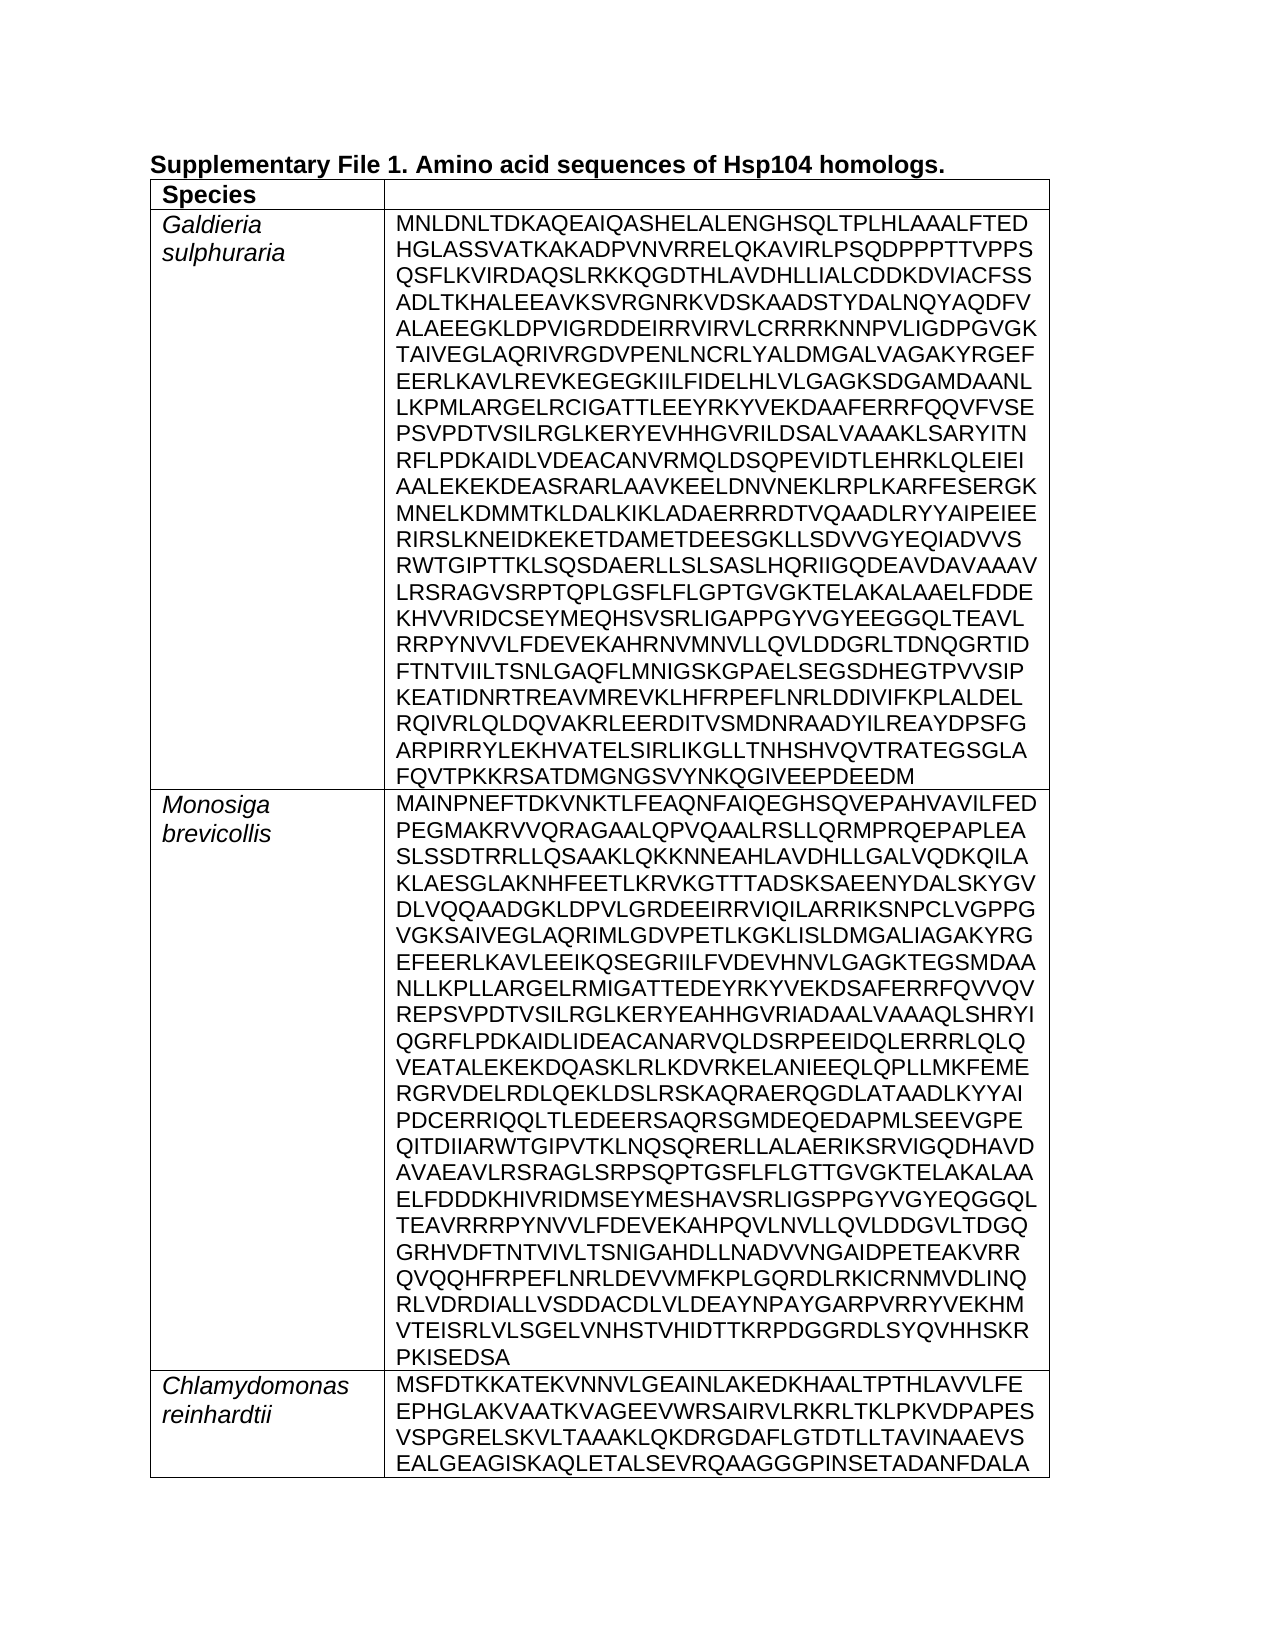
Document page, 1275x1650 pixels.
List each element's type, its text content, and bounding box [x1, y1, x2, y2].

table_cell Galdieria sulphuraria [151, 210, 384, 789]
table_cell MAINPNEFTDKVNKTLFEAQNFAIQEGHSQVEPAHVAVILFEDPEGMAKRVVQRAGAALQPVQAALRSLLQRMPRQEPAPLEASLSSDTRRLLQSAAKLQKKNNEAHLAVDHLLGALVQDKQILAKLAESGLAKNHFEETLKRVKGTTTADSKSAEENYDALSKYGVDLVQQAADGKLDPVLGRDEEIRRVIQILARRIKSNPCLVGPPGVGKSAIVEGLAQRIMLGDVPETLKGKLISLDMGALIAGAKYRGEFEERLKAVLEEIKQSEGRIILFVDEVHNVLGAGKTEGSMDAANLLKPLLARGELRMIGATTEDEYRKYVEKDSAFERRFQVVQVREPSVPDTVSILRGLKERYEAHHGVRIADAALVAAAQLSHRYIQGRFLPDKAIDLIDEACANARVQLDSRPEEIDQLERRRLQLQVEATALEKEKDQASKLRLKDVRKELANIEEQLQPLLMKFEMERGRVDELRDLQEKLDSLRSKAQRAERQGDLATAADLKYYAIPDCERRIQQLTLEDEERSAQRSGMDEQEDAPMLSEEVGPEQITDIIARWTGIPVTKLNQSQRERLLALAERIKSRVIGQDHAVDAVAEAVLRSRAGLSRPSQPTGSFLFLGTTGVGKTELAKALAAELFDDDKHIVRIDMSEYMESHAVSRLIGSPPGYVGYEQGGQLTEAVRRRPYNVVLFDEVEKAHPQVLNVLLQVLDDGVLTDGQGRHVDFTNTVIVLTSNIGAHDLLNADVVNGAIDPETEAKVRRQVQQHFRPEFLNRLDEVVMFKPLGQRDLRKICRNMVDLINQRLVDRDIALLVSDDACDLVLDEAYNPAYGARPVRRYVEKHMVTEISRLVLSGELVNHSTVHIDTTKRPDGGRDLSYQVHHSKRPKISEDSA [385, 790, 1049, 1370]
table_header [385, 180, 1049, 208]
text Supplementary File 1. Amino acid sequences of Hsp104 homologs. [150, 150, 1125, 179]
table_cell MNLDNLTDKAQEAIQASHELALENGHSQLTPLHLAAALFTEDHGLASSVATKAKADPVNVRRELQKAVIRLPSQDPPPTTVPPSQSFLKVIRDAQSLRKKQGDTHLAVDHLLIALCDDKDVIACFSSADLTKHALEEAVKSVRGNRKVDSKAADSTYDALNQYAQDFVALAEEGKLDPVIGRDDEIRRVIRVLCRRRKNNPVLIGDPGVGKTAIVEGLAQRIVRGDVPENLNCRLYALDMGALVAGAKYRGEFEERLKAVLREVKEGEGKIILFIDELHLVLGAGKSDGAMDAANLLKPMLARGELRCIGATTLEEYRKYVEKDAAFERRFQQVFVSEPSVPDTVSILRGLKERYEVHHGVRILDSALVAAAKLSARYITNRFLPDKAIDLVDEACANVRMQLDSQPEVIDTLEHRKLQLEIEIAALEKEKDEASRARLAAVKEELDNVNEKLRPLKARFESERGKMNELKDMMTKLDALKIKLADAERRRDTVQAADLRYYAIPEIEERIRSLKNEIDKEKETDAMETDEESGKLLSDVVGYEQIADVVSRWTGIPTTKLSQSDAERLLSLSASLHQRIIGQDEAVDAVAAAVLRSRAGVSRPTQPLGSFLFLGPTGVGKTELAKALAAELFDDEKHVVRIDCSEYMEQHSVSRLIGAPPGYVGYEEGGQLTEAVLRRPYNVVLFDEVEKAHRNVMNVLLQVLDDGRLTDNQGRTIDFTNTVIILTSNLGAQFLMNIGSKGPAELSEGSDHEGTPVVSIPKEATIDNRTREAVMREVKLHFRPEFLNRLDDIVIFKPLALDELRQIVRLQLDQVAKRLEERDITVSMDNRAADYILREAYDPSFGARPIRRYLEKHVATELSIRLIKGLLTNHSHVQVTRATEGSGLAFQVTPKKRSATDMGNGSVYNKQGIVEEPDEEDM [385, 210, 1049, 789]
table_header Species [151, 180, 384, 208]
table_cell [385, 1371, 1049, 1477]
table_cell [151, 1371, 384, 1477]
table_cell Monosiga brevicollis [151, 790, 384, 1370]
